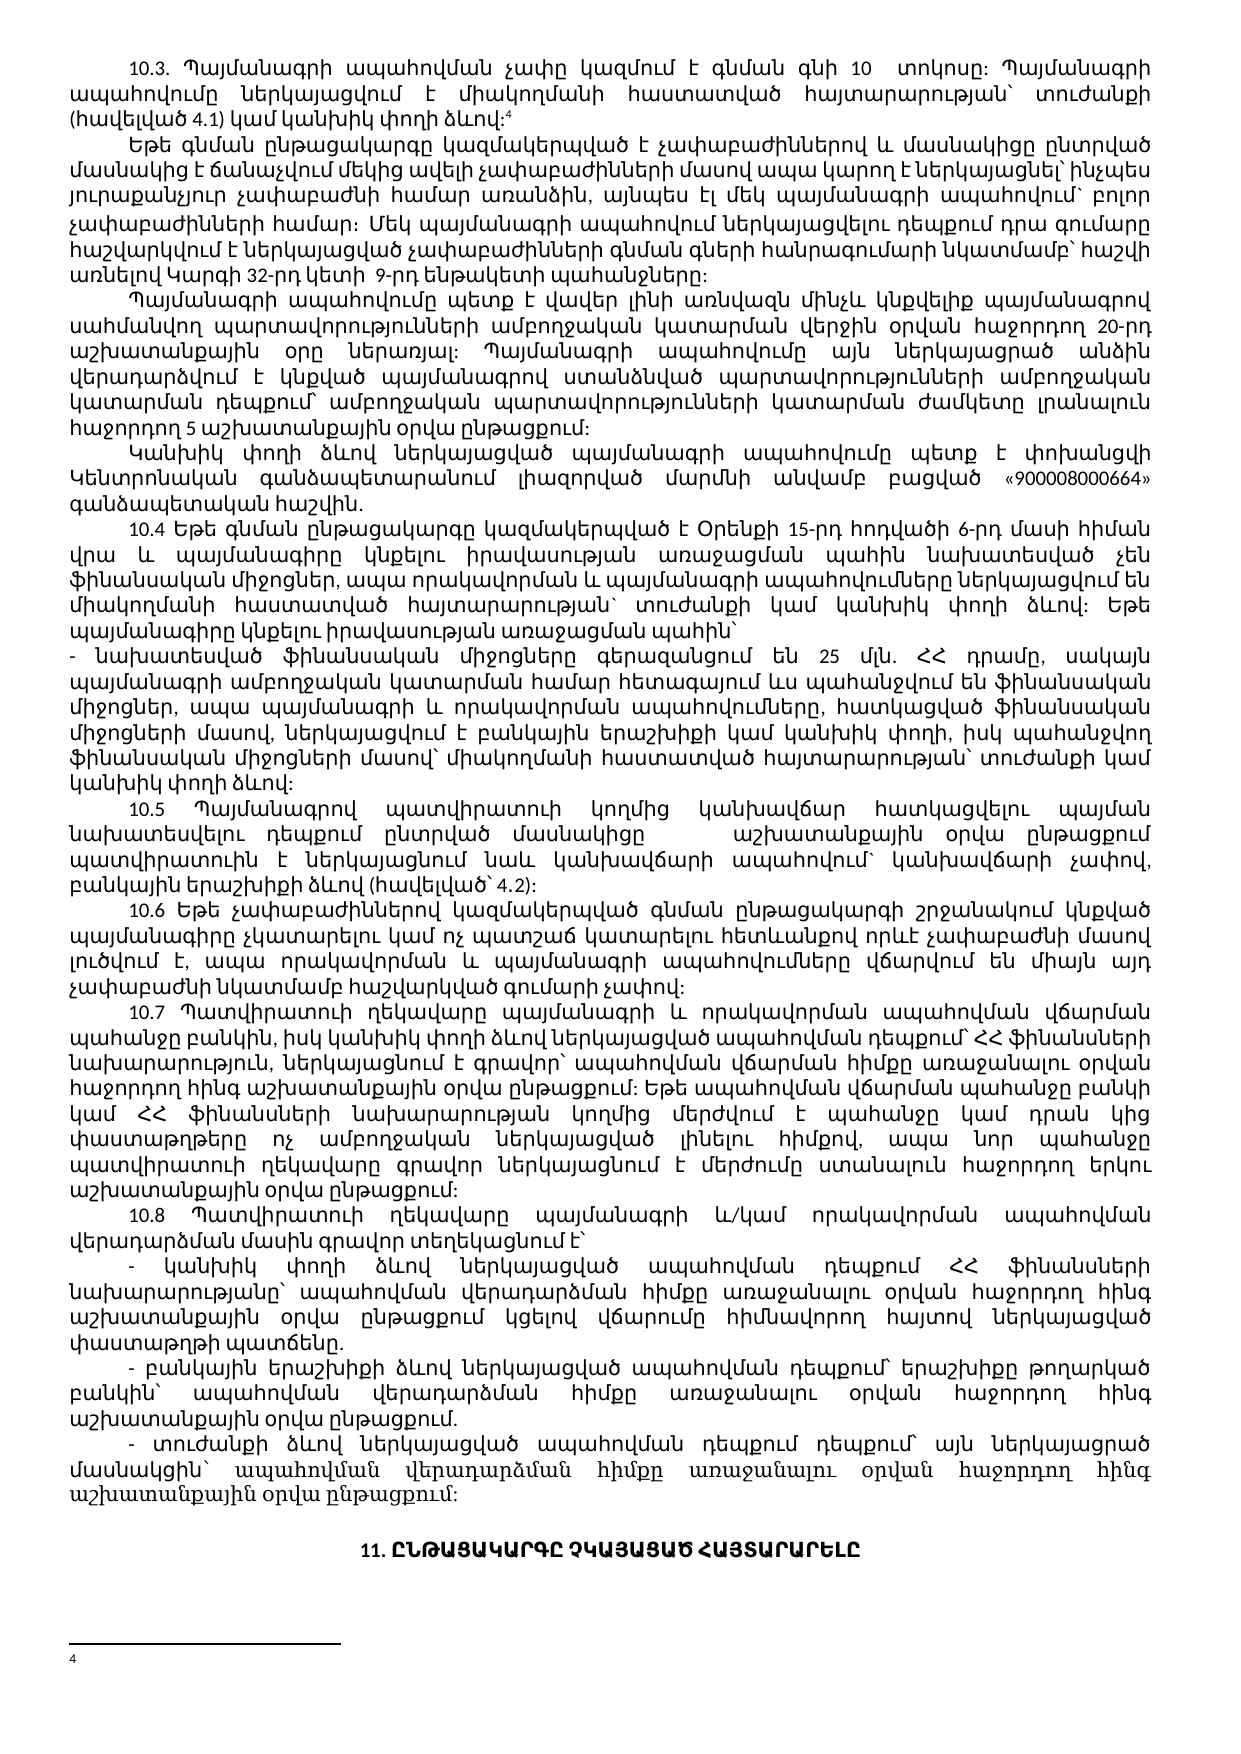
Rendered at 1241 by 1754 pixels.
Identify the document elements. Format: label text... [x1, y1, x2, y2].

text 10.8 Պատվիրատուի ղեկավարը պայմանագրի և/կամ որակավորման ապահովման վերադարձման մասին գրավոր տեղեկացնում է՝ [69, 1203, 1152, 1253]
text 11. ԸՆԹԱՑԱԿԱՐԳԸ ՉԿԱՅԱՑԱԾ ՀԱՅՏԱՐԱՐԵԼԸ [69, 1537, 1152, 1562]
text Կանխիկ փողի ձևով ներկայացված պայմանագրի ապահովումը պետք է փոխանցվի Կենտրոնական գանձապետարանում լիազորված մարմնի անվամբ բացված «900008000664» գանձապետական հաշվին. [69, 440, 1152, 516]
text 10.7 Պատվիրատուի ղեկավարը պայմանագրի և որակավորման ապահովման վճարման պահանջը բանկին, իսկ կանխիկ փողի ձևով ներկայացված ապահովման դեպքում՝ ՀՀ ֆինանսների նախարարություն, ներկայացնում է գրավոր՝ ապահովման վճարման հիմքը առաջանալու օրվան հաջորդող հինգ աշխատանքային օրվա ընթացքում: Եթե ապահովման վճարման պահանջը բանկի կամ ՀՀ ֆինանսների նախարարության կողմից մերժվում է պահանջը կամ դրան կից փաստաթղթերը ոչ ամբողջական ներկայացված լինելու հիմքով, ապա նոր պահանջը պատվիրատուի ղեկավարը գրավոր ներկայացնում է մերժումը ստանալուն հաջորդող երկու աշխատանքային օրվա ընթացքում: [69, 999, 1152, 1203]
text - նախատեսված ֆինանսական միջոցները գերազանցում են 25 մլն. ՀՀ դրամը, սակայն պայմանագրի ամբողջական կատարման համար հետագայում ևս պահանջվում են ֆինանսական միջոցներ, ապա պայմանագրի և որակավորման ապահովումները, հատկացված ֆինանսական միջոցների մասով, ներկայացվում է բանկային երաշխիքի կամ կանխիկ փողի, իսկ պահանջվող ֆինանսական միջոցների մասով՝ միակողմանի հաստատված հայտարարության՝ տուժանքի կամ կանխիկ փողի ձևով: [69, 643, 1152, 796]
text - կանխիկ փողի ձևով ներկայացված ապահովման դեպքում ՀՀ ֆինանսների նախարարությանը՝ ապահովման վերադարձման հիմքը առաջանալու օրվան հաջորդող հինգ աշխատանքային օրվա ընթացքում կցելով վճարումը հիմնավորող հայտով ներկայացված փաստաթղթի պատճենը. [69, 1253, 1152, 1355]
text - բանկային երաշխիքի ձևով ներկայացված ապահովման դեպքում՝ երաշխիքը թողարկած բանկին՝ ապահովման վերադարձման հիմքը առաջանալու օրվան հաջորդող հինգ աշխատանքային օրվա ընթացքում. [69, 1355, 1152, 1431]
text Պայմանագրի ապահովումը պետք է վավեր լինի առնվազն մինչև կնքվելիք պայմանագրով սահմանվող պարտավորությունների ամբողջական կատարման վերջին օրվան հաջորդող 20-րդ աշխատանքային օրը ներառյալ: Պայմանագրի ապահովումը այն ներկայացրած անձին վերադարձվում է կնքված պայմանագրով ստանձնված պարտավորությունների ամբողջական կատարման դեպքում՝ ամբողջական պարտավորությունների կատարման ժամկետը լրանալուն հաջորդող 5 աշխատանքային օրվա ընթացքում: [69, 288, 1152, 440]
text 10.4 Եթե գնման ընթացակարգը կազմակերպված է Օրենքի 15-րդ հոդվածի 6-րդ մասի հիման վրա և պայմանագիրը կնքելու իրավասության առաջացման պահին նախատեսված չեն ֆինանսական միջոցներ, ապա որակավորման և պայմանագրի ապահովումները ներկայացվում են միակողմանի հաստատված հայտարարության` տուժանքի կամ կանխիկ փողի ձևով: Եթե պայմանագիրը կնքելու իրավասության առաջացման պահին՝ [69, 516, 1152, 643]
text - տուժանքի ձևով ներկայացված ապահովման դեպքում դեպքում՝ այն ներկայացրած մասնակցին՝ ապահովման վերադարձման հիմքը առաջանալու օրվան հաջորդող հինգ աշխատանքային օրվա ընթացքում: [69, 1431, 1152, 1506]
text 10.6 Եթե չափաբաժիններով կազմակերպված գնման ընթացակարգի շրջանակում կնքված պայմանագիրը չկատարելու կամ ոչ պատշաճ կատարելու հետևանքով որևէ չափաբաժնի մասով լուծվում է, ապա որակավորման և պայմանագրի ապահովումները վճարվում են միայն այդ չափաբաժնի նկատմամբ հաշվարկված գումարի չափով: [69, 898, 1152, 999]
text Եթե գնման ընթացակարգը կազմակերպված է չափաբաժիններով և մասնակիցը ընտրված մասնակից է ճանաչվում մեկից ավելի չափաբաժինների մասով ապա կարող է ներկայացնել՝ ինչպես յուրաքանչյուր չափաբաժնի համար առանձին, այնպես էլ մեկ պայմանագրի ապահովում` բոլոր չափաբաժինների համար։ Մեկ պայմանագրի ապահովում ներկայացվելու դեպքում դրա գումարը հաշվարկվում է ներկայացված չափաբաժինների գնման գների հանրագումարի նկատմամբ՝ հաշվի առնելով Կարգի 32-րդ կետի 9-րդ ենթակետի պահանջները: [69, 132, 1152, 288]
text 10.5 Պայմանագրով պատվիրատուի կողմից կանխավճար հատկացվելու պայման նախատեսվելու դեպքում ընտրված մասնակիցը աշխատանքային օրվա ընթացքում պատվիրատուին է ներկայացնում նաև կանխավճարի ապահովում` կանխավճարի չափով, բանկային երաշխիքի ձևով (հավելված՝ 4․2): [69, 796, 1152, 898]
text 10.3. Պայմանագրի ապահովման չափը կազմում է գնման գնի 10 տոկոսը: Պայմանագրի ապահովումը ներկայացվում է միակողմանի հաստատված հայտարարության՝ տուժանքի (հավելված 4.1) կամ կանխիկ փողի ձևով: [69, 56, 1152, 132]
